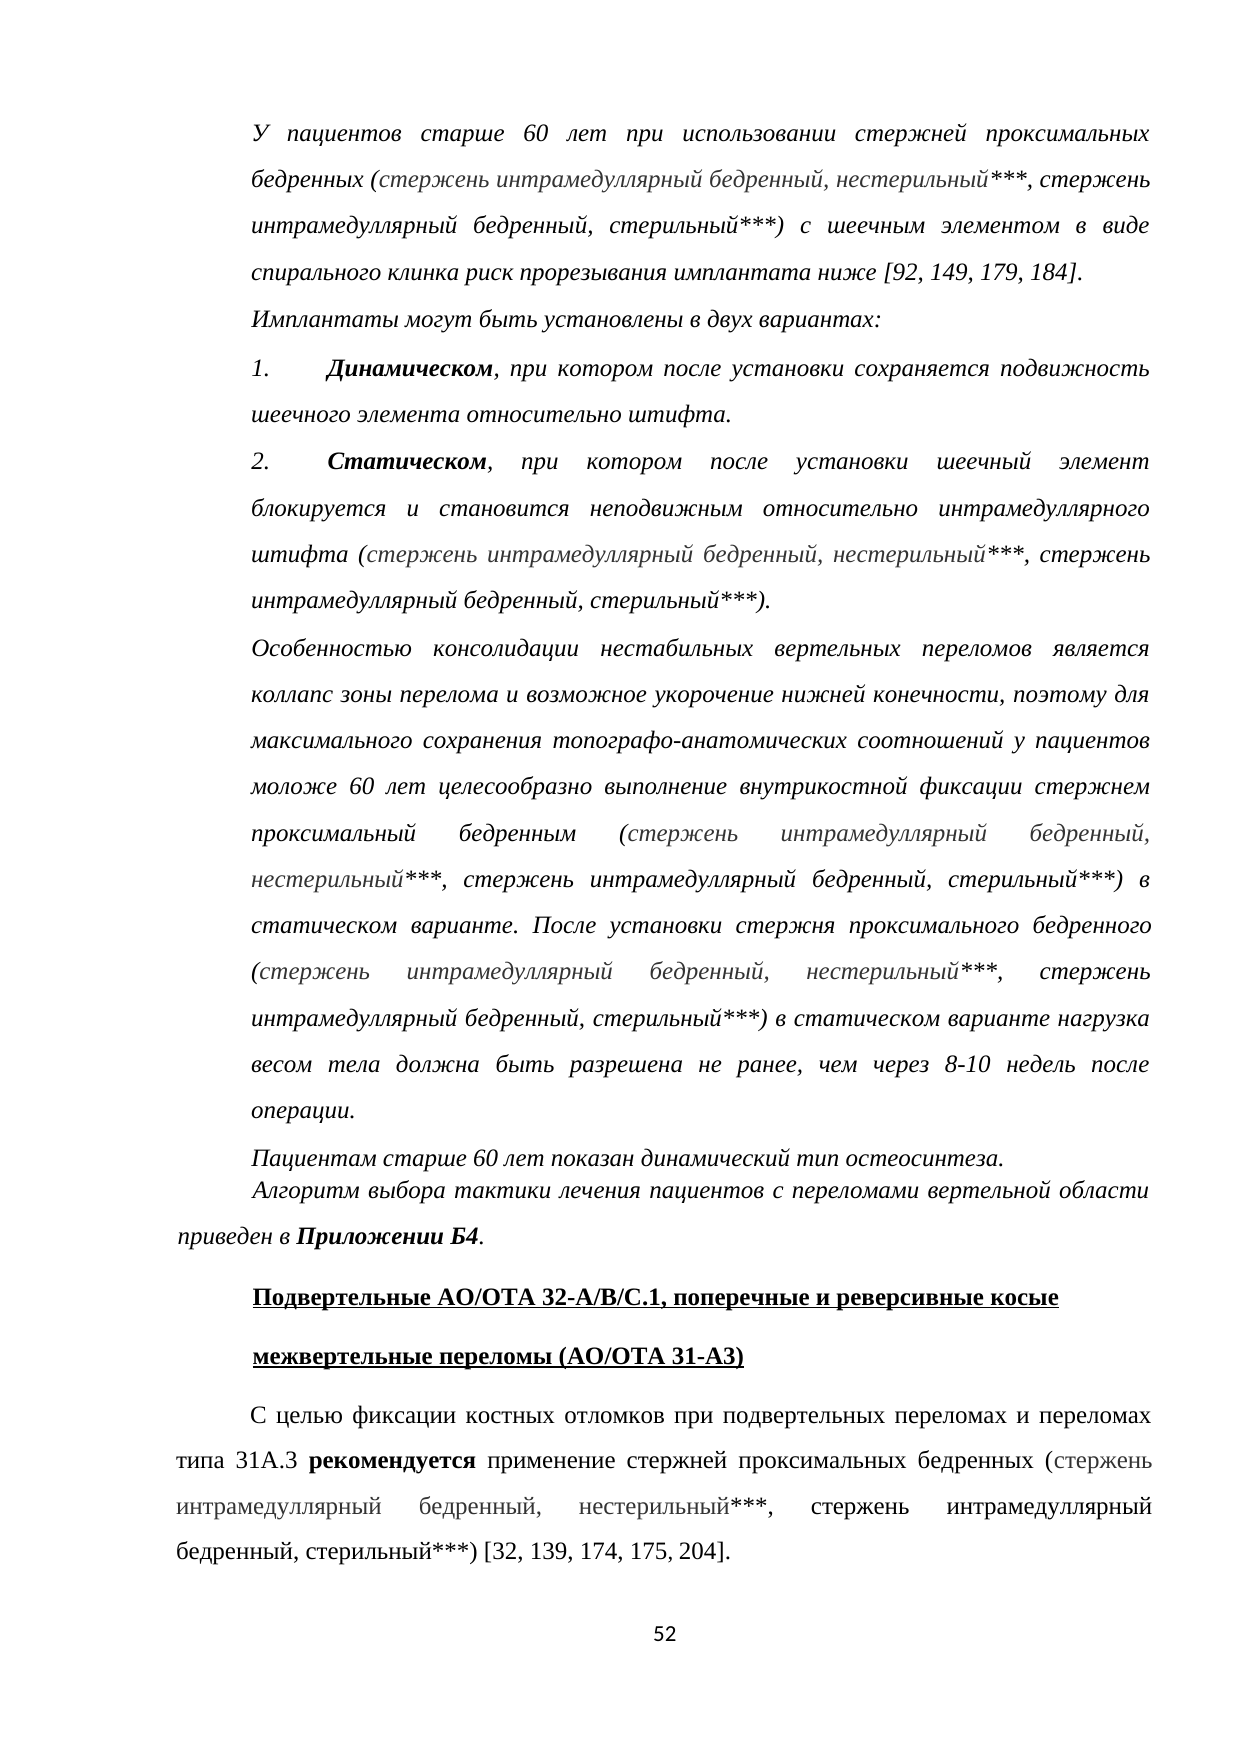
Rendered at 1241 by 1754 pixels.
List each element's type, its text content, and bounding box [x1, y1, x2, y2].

text Алгоритм выбора тактики лечения пациентов с переломами вертельной области приведен в Приложении Б4. [177, 1175, 1153, 1250]
text Имплантаты могут быть установлены в двух вариантах: [251, 304, 1153, 333]
subtitle межвертельные переломы (АО/OTA 31-А3) [177, 1341, 1157, 1370]
text У пациентов старше 60 лет при использовании стержней проксимальных бедренных (стержень интрамедуллярный бедренный, нестерильный***, стержень интрамедуллярный бедренный, стерильный***) с шеечным элементом в виде спирального клинка риск прорезывания имплантата ниже [92, 149, 179, 184]. [251, 118, 1153, 286]
list Статическом, при котором после установки шеечный элемент блокируется и становится неподвижным относительно интрамедуллярного штифта (стержень интрамедуллярный бедренный, нестерильный***, стержень интрамедуллярный бедренный, стерильный***). [251, 446, 1153, 614]
list Динамическом, при котором после установки сохраняется подвижность шеечного элемента относительно штифта. [251, 353, 1153, 428]
text С целью фиксации костных отломков при подвертельных переломах и переломах типа 31А.3 рекомендуется применение стержней проксимальных бедренных (стержень интрамедуллярный бедренный, нестерильный***, стержень интрамедуллярный бедренный, стерильный***) [32, 139, 174, 175, 204]. [176, 1401, 1152, 1564]
text Пациентам старше 60 лет показан динамический тип остеосинтеза. [251, 1143, 1153, 1171]
text Особенностью консолидации нестабильных вертельных переломов является коллапс зоны перелома и возможное укорочение нижней конечности, поэтому для максимального сохранения топографо-анатомических соотношений у пациентов моложе 60 лет целесообразно выполнение внутрикостной фиксации стержнем проксимальный бедренным (стержень интрамедуллярный бедренный, нестерильный***, стержень интрамедуллярный бедренный, стерильный***) в статическом варианте. После установки стержня проксимального бедренного (стержень интрамедуллярный бедренный, нестерильный***, стержень интрамедуллярный бедренный, стерильный***) в статическом варианте нагрузка весом тела должна быть разрешена не ранее, чем через 8-10 недель после операции. [251, 633, 1153, 1124]
text Подвертельные АО/OTA 32-A/B/C.1, поперечные и реверсивные косые [177, 1282, 1157, 1311]
